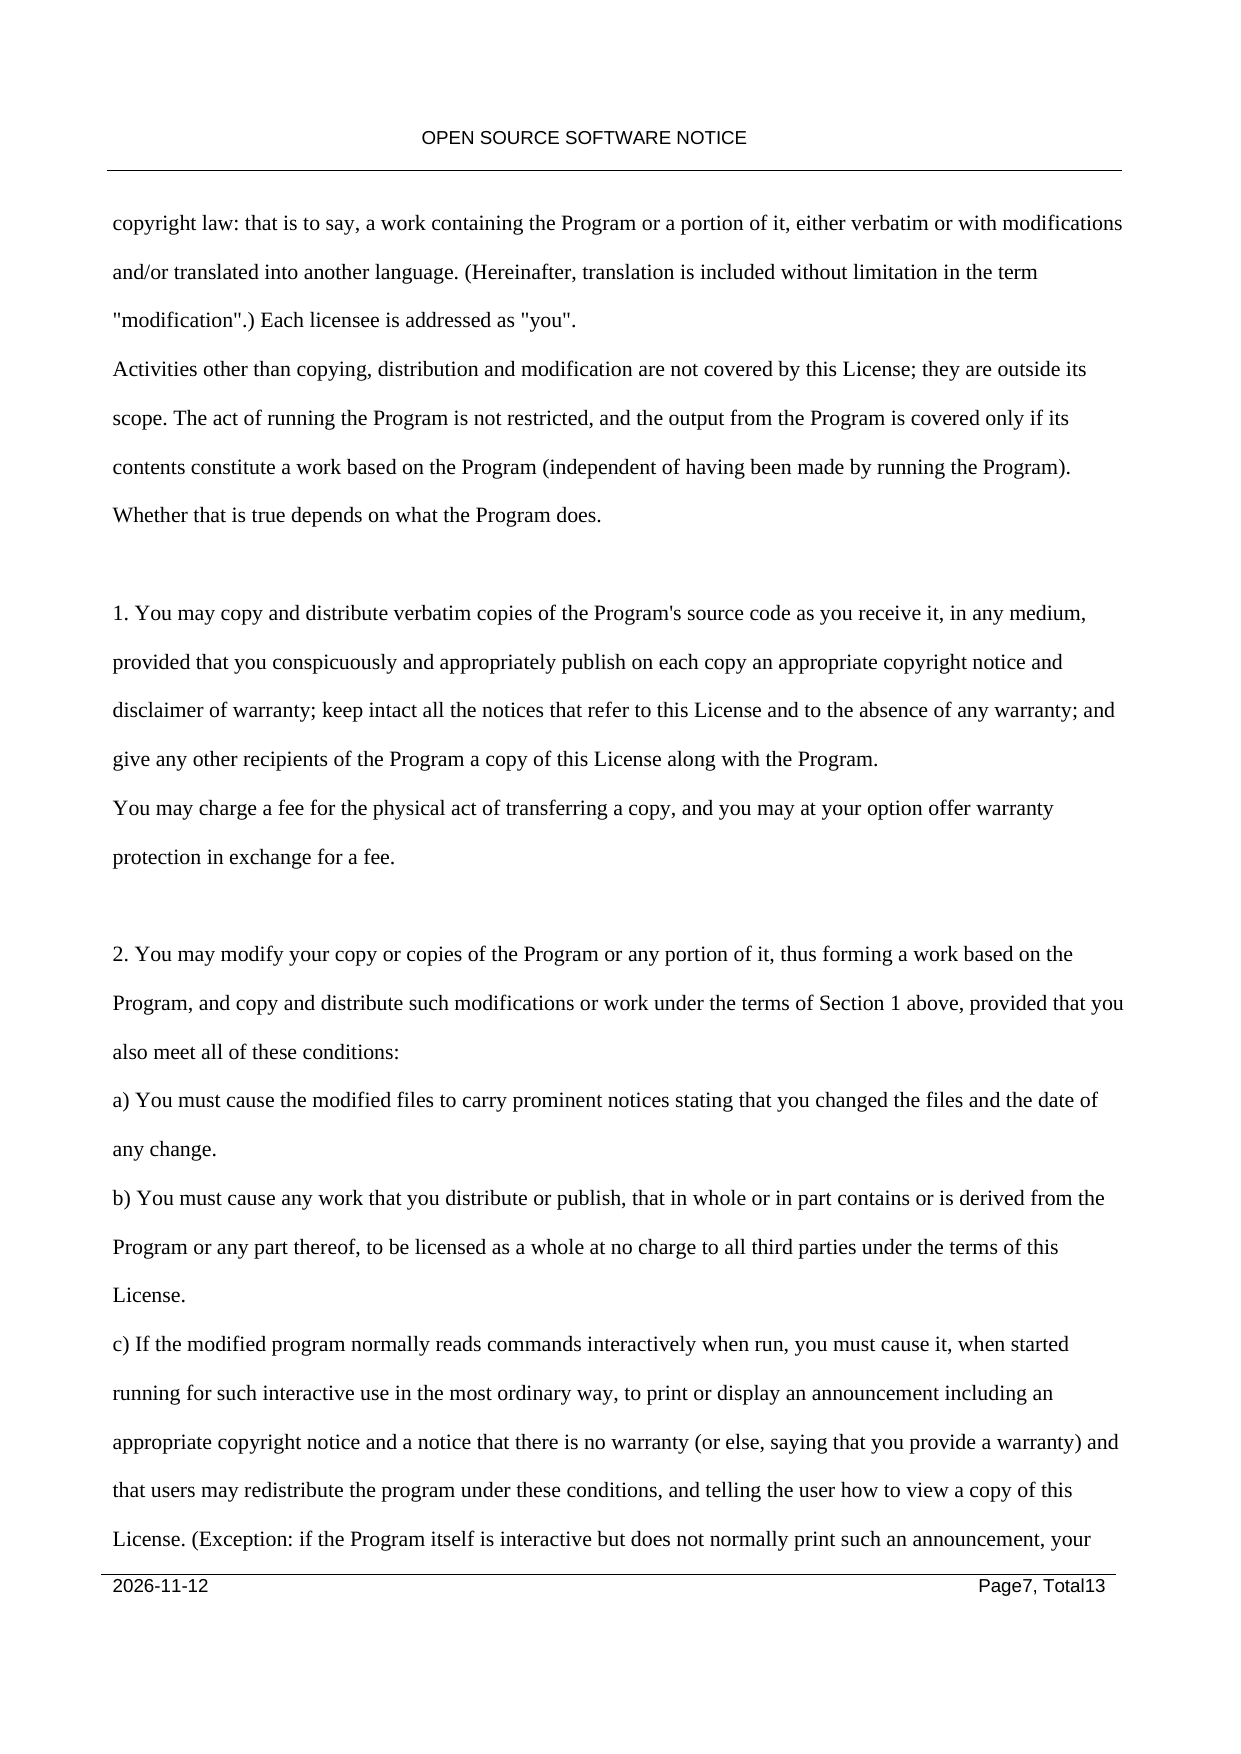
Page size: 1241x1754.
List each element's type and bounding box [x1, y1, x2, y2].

text [112, 206, 1128, 1555]
